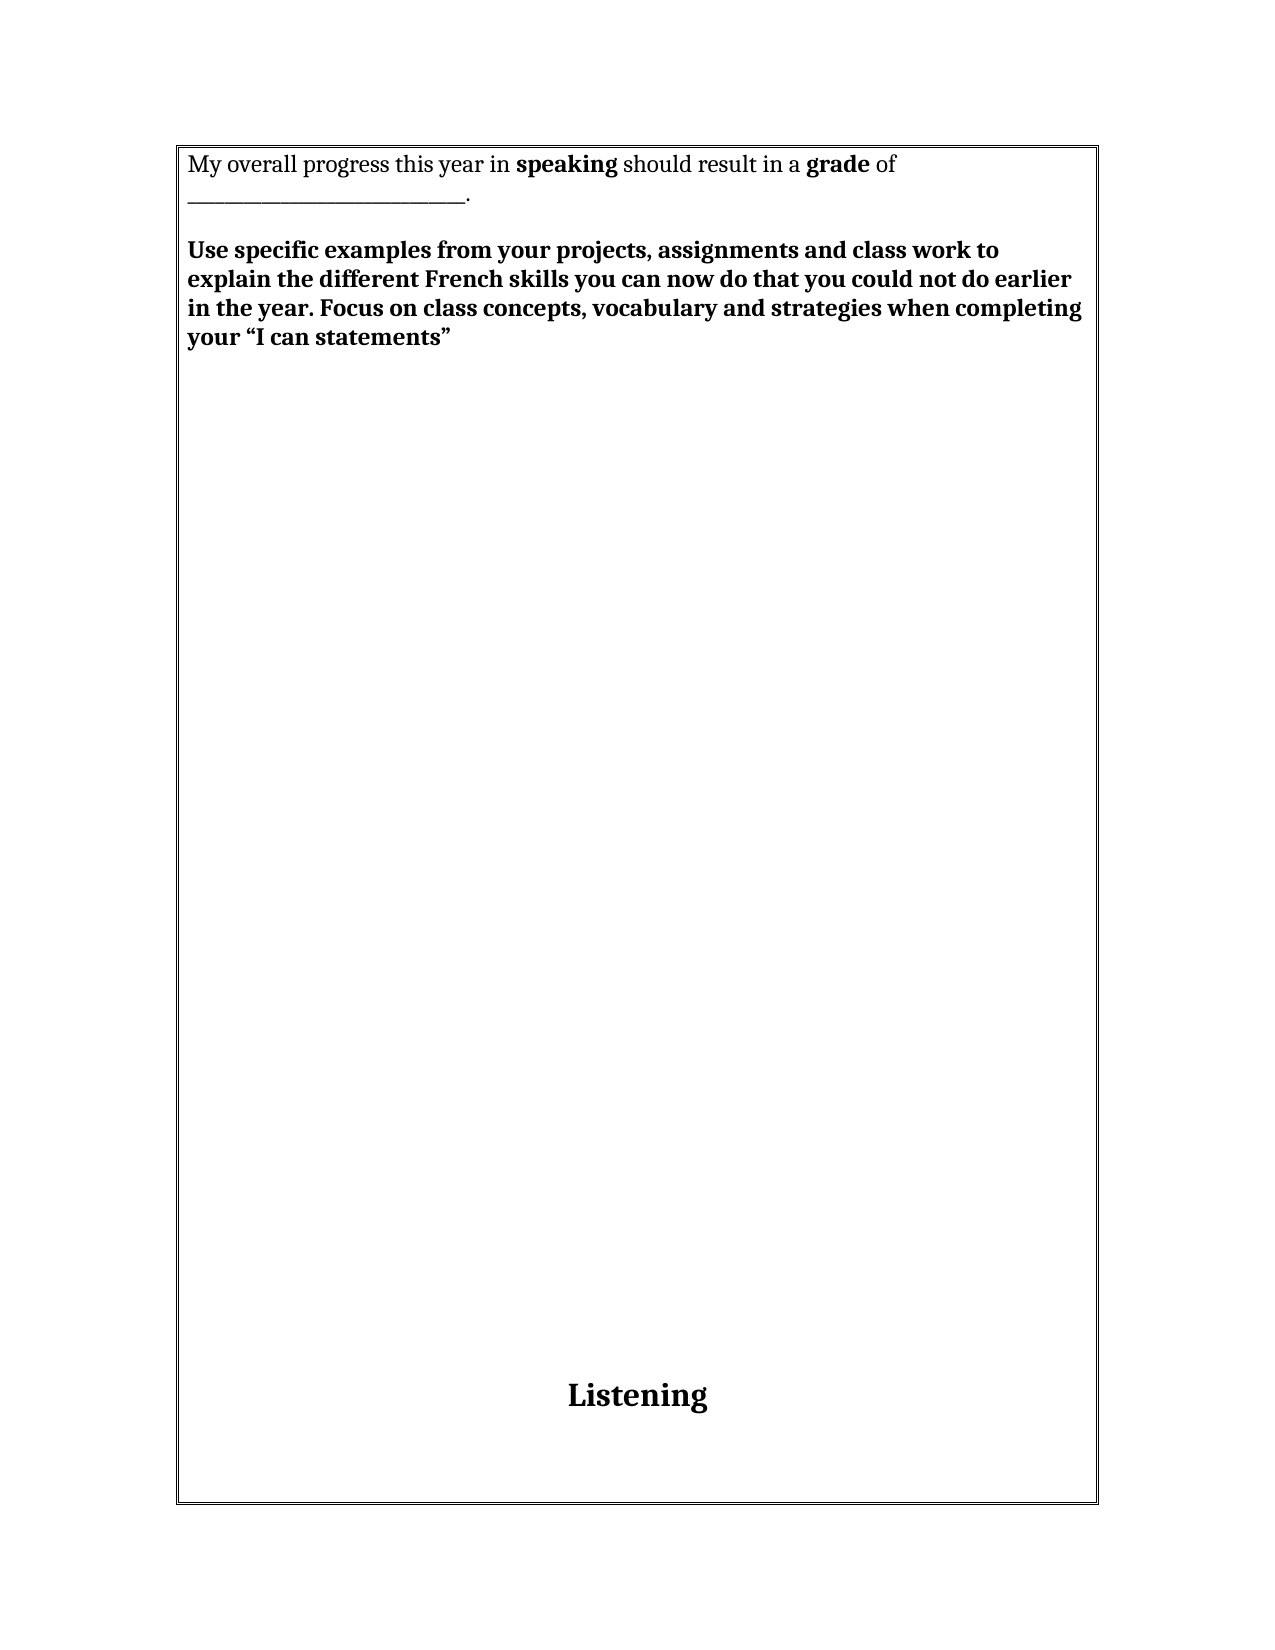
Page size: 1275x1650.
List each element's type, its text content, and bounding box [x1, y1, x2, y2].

text Listening [187, 1377, 1087, 1415]
text Use specific examples from your projects, assignments and class work to explain the different French skills you can now do that you could not do earlier in the year. Focus on class concepts, vocabulary and strategies when completing your “I can statements” [187, 236, 1087, 351]
text My overall progress this year in speaking should result in a grade of ______________________________. [187, 150, 1087, 207]
